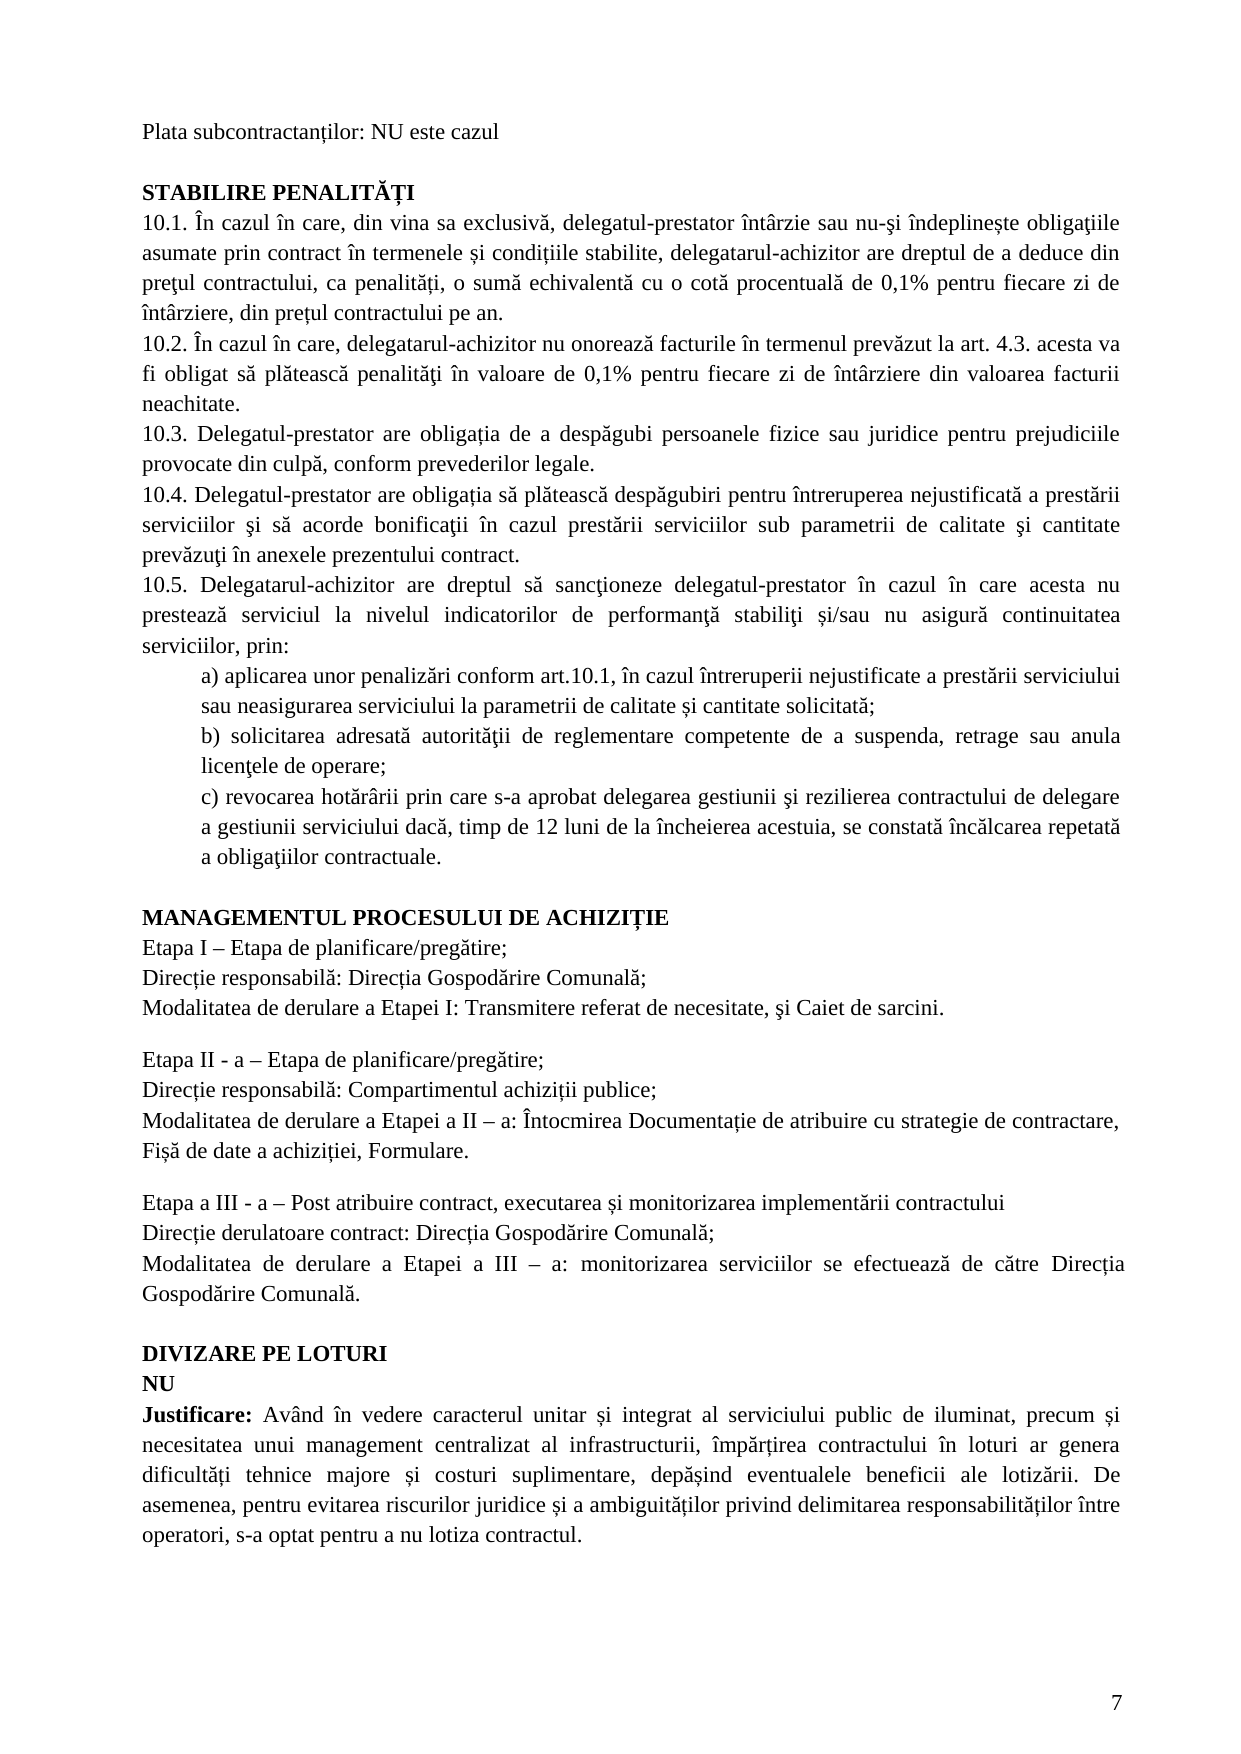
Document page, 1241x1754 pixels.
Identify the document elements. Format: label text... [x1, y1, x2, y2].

text Justificare: Având în vedere caracterul unitar și integrat al serviciului public de iluminat, precum și necesitatea unui management centralizat al infrastructurii, împărțirea contractului în loturi ar genera dificultăți tehnice majore și costuri suplimentare, depășind eventualele beneficii ale lotizării. De asemenea, pentru evitarea riscurilor juridice și a ambiguităților privind delimitarea responsabilităților între operatori, s-a optat pentru a nu lotiza contractul. [142, 1401, 1122, 1548]
text c) revocarea hotărârii prin care s-a aprobat delegarea gestiunii şi rezilierea contractului de delegare a gestiunii serviciului dacă, timp de 12 luni de la încheierea acestuia, se constată încălcarea repetată a obligaţiilor contractuale. [201, 783, 1122, 869]
text NU [142, 1370, 1122, 1397]
text 10.5. Delegatarul-achizitor are dreptul să sancţioneze delegatul-prestator în cazul în care acesta nu prestează serviciul la nivelul indicatorilor de performanţă stabiliţi și/sau nu asigură continuitatea serviciilor, prin: [142, 571, 1122, 658]
subtitle Modalitatea de derulare a Etapei a III – a: monitorizarea serviciilor se efectuează de către Direcția Gospodărire Comunală. [142, 1249, 1125, 1306]
text b) solicitarea adresată autorităţii de reglementare competente de a suspenda, retrage sau anula licenţele de operare; [201, 722, 1122, 779]
text DIVIZARE PE LOTURI [142, 1340, 1122, 1367]
text 10.1. În cazul în care, din vina sa exclusivă, delegatul-prestator întârzie sau nu-şi îndeplinește obligaţiile asumate prin contract în termenele și condițiile stabilite, delegatarul-achizitor are dreptul de a deduce din preţul contractului, ca penalități, o sumă echivalentă cu o cotă procentuală de 0,1% pentru fiecare zi de întârziere, din prețul contractului pe an. [142, 209, 1122, 326]
text 10.4. Delegatul-prestator are obligația să plătească despăgubiri pentru întreruperea nejustificată a prestării serviciilor şi să acorde bonificaţii în cazul prestării serviciilor sub parametrii de calitate şi cantitate prevăzuţi în anexele prezentului contract. [142, 481, 1122, 567]
text Plata subcontractanților: NU este cazul [142, 118, 1122, 144]
subtitle STABILIRE PENALITĂȚI [142, 178, 1125, 205]
text Etapa a - a – Post atribuire contract, executarea și monitorizarea implementării contractului [142, 1189, 1122, 1216]
text Modalitatea de derulare a Etapei a II – a: Întocmirea Documentație de atribuire cu strategie de contractare, Fișă de date a achiziției, Formulare. [142, 1107, 1122, 1163]
text Direcție derulatoare contract: Direcția Gospodărire Comunală; [142, 1219, 1122, 1246]
text 10.3. Delegatul-prestator are obligația de a despăgubi persoanele fizice sau juridice pentru prejudiciile provocate din culpă, conform prevederilor legale. [142, 420, 1122, 477]
text Modalitatea de derulare a Etapei I: Transmitere referat de necesitate, şi Caiet de sarcini. [142, 994, 1122, 1021]
text Direcție responsabilă: Compartimentul achiziții publice; [142, 1077, 1122, 1103]
text Etapa II - a – Etapa de planificare/pregătire; [142, 1046, 1122, 1073]
text MANAGEMENTUL PROCESULUI DE ACHIZIȚIE [142, 903, 1122, 930]
text 10.2. În cazul în care, delegatarul-achizitor nu onorează facturile în termenul prevăzut la art. 4.3. acesta va fi obligat să plătească penalităţi în valoare de 0,1% pentru fiecare zi de întârziere din valoarea facturii neachitate. [142, 329, 1122, 416]
text Direcție responsabilă: Direcția Gospodărire Comunală; [142, 964, 1122, 990]
text a) aplicarea unor penalizări conform art.10.1, în cazul întreruperii nejustificate a prestării serviciului sau neasigurarea serviciului la parametrii de calitate și cantitate solicitată; [201, 662, 1122, 718]
text Etapa I – Etapa de planificare/pregătire; [142, 934, 1122, 960]
